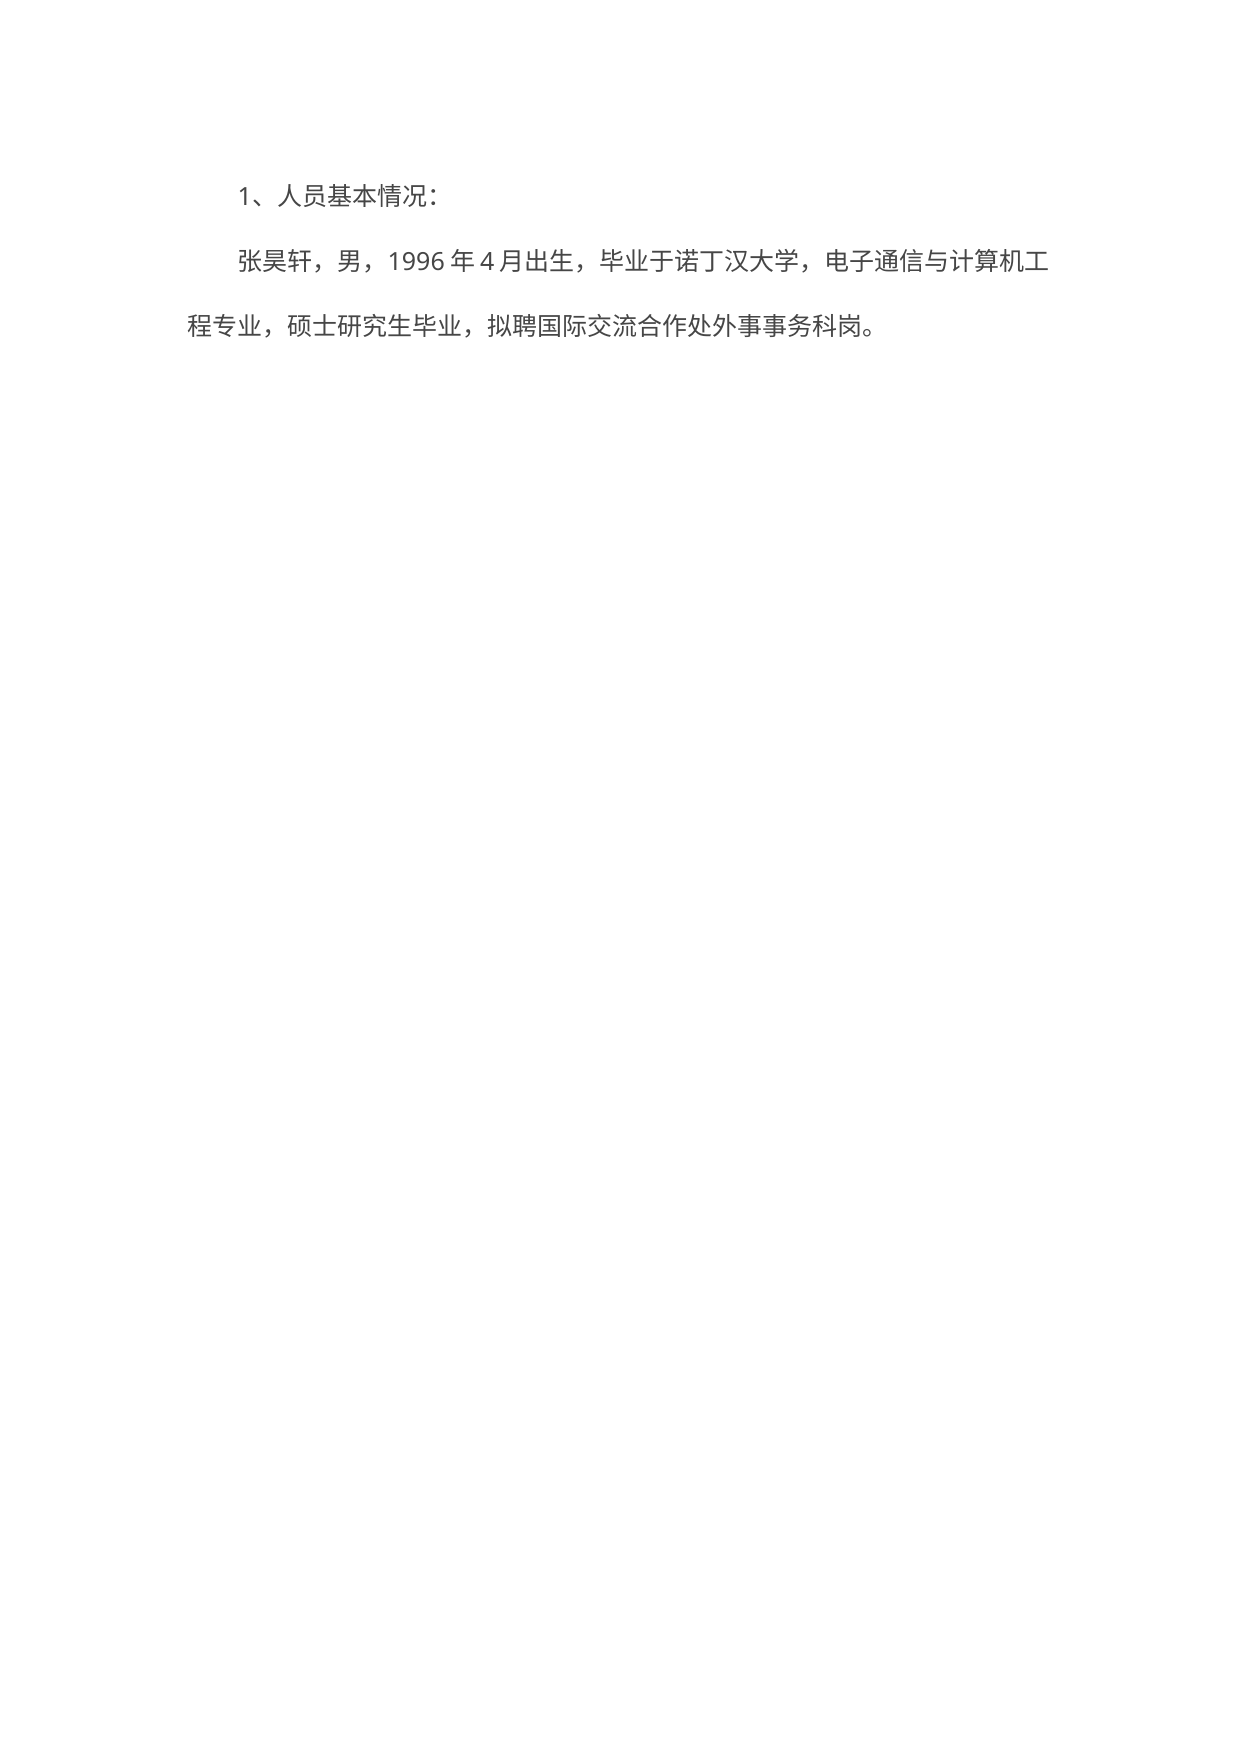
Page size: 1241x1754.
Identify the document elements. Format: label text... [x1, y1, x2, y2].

text 张昊轩，男，1996年4月出生，毕业于诺丁汉大学，电子通信与计算机工程专业，硕士研究生毕业，拟聘国际交流合作处外事事务科岗。 [187, 227, 1053, 357]
text 1、人员基本情况： [187, 162, 1053, 227]
